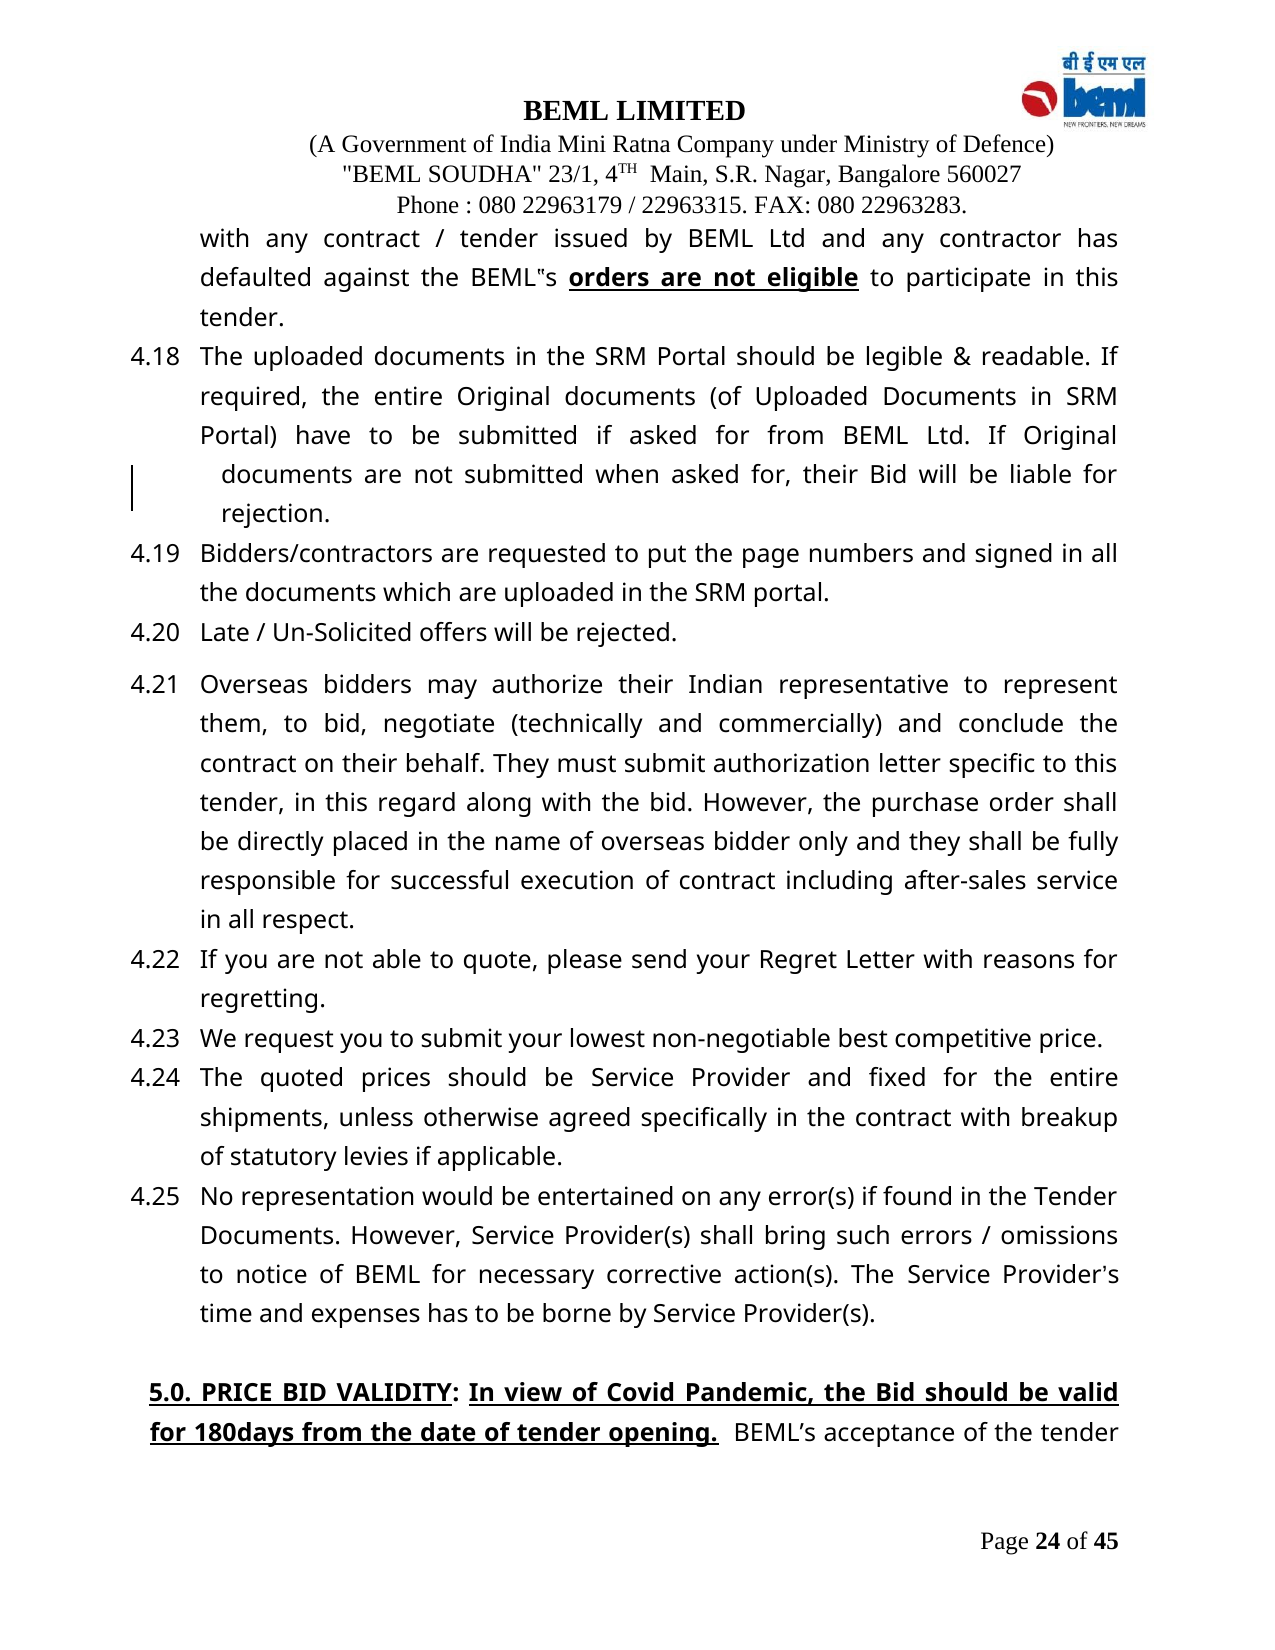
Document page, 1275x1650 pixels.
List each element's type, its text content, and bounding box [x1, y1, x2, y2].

list Overseas bidders may authorize their Indian representative to represent them, to bid, negotiate (technically and commercially) and conclude the contract on their behalf. They must submit authorization letter specific to this tender, in this regard along with the bid. However, the purchase order shall be directly placed in the name of overseas bidder only and they shall be fully responsible for successful execution of contract including after-sales service in all respect. [130, 667, 1119, 936]
picture [1009, 46, 1158, 132]
list Bidders/contractors are requested to put the page numbers and signed in all the documents which are uploaded in the SRM portal. [130, 535, 1119, 608]
list No representation would be entertained on any error(s) if found in the Tender Documents. However, Service Provider(s) shall bring such errors / omissions to notice of BEML for necessary corrective action(s). The Service Provider’s time and expenses has to be borne by Service Provider(s). [130, 1178, 1119, 1330]
list The uploaded documents in the SRM Portal should be legible & readable. If required, the entire Original documents (of Uploaded Documents in SRM Portal) have to be submitted if asked for from BEML Ltd. If Original documents are not submitted when asked for, their Bid will be liable for rejection. [130, 339, 1119, 530]
list Late / Un-Solicited offers will be rejected. [130, 614, 1119, 648]
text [148, 1375, 1119, 1448]
list We request you to submit your lowest non-negotiable best competitive price. [130, 1020, 1119, 1054]
list The quoted prices should be Service Provider and fixed for the entire shipments, unless otherwise agreed specifically in the contract with breakup of statutory levies if applicable. [130, 1060, 1119, 1172]
list If you are not able to quote, please send your Regret Letter with reasons for regretting. [130, 942, 1119, 1015]
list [130, 221, 1119, 333]
